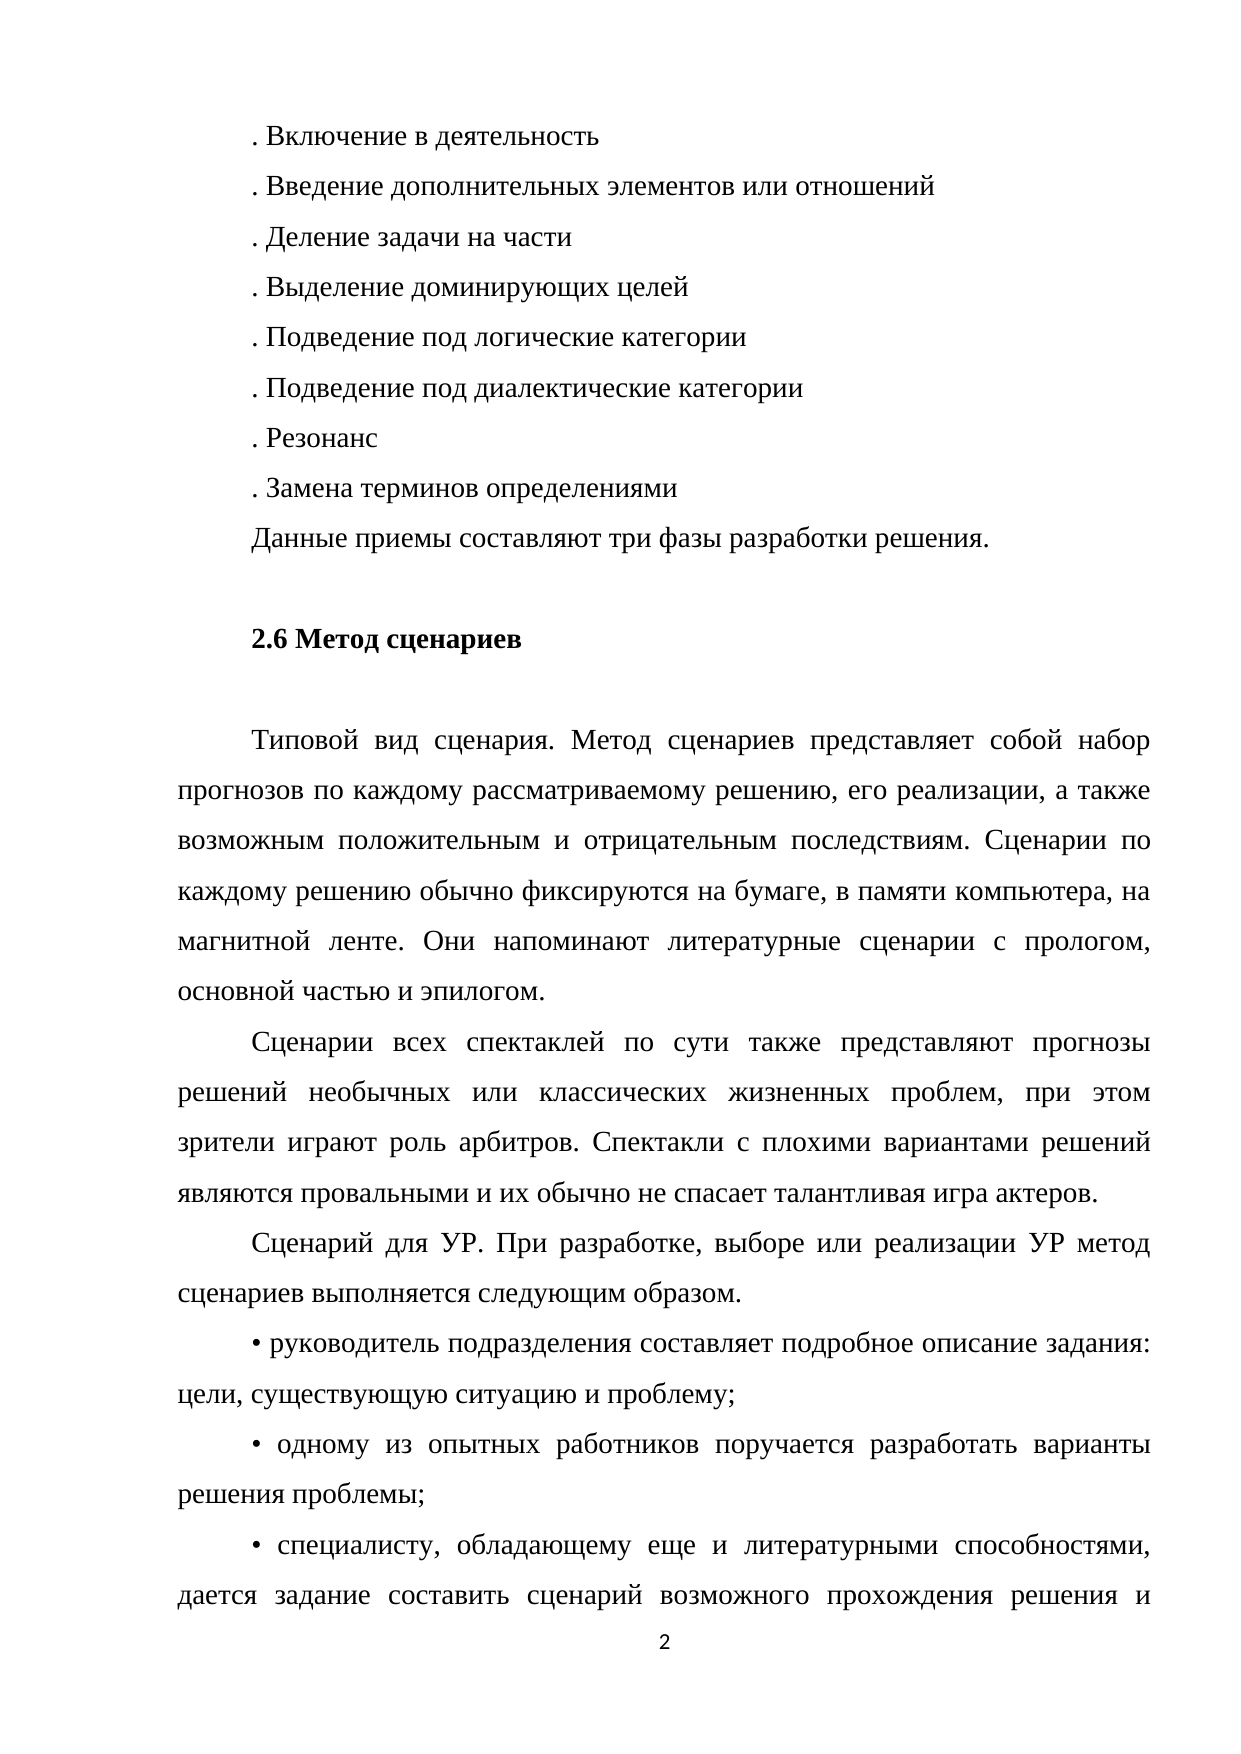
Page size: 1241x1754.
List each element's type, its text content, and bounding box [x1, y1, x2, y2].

text . Введение дополнительных элементов или отношений [177, 168, 1152, 202]
text Сценарий для УР. При разработке, выборе или реализации УР метод сценариев выполняется следующим образом. [177, 1225, 1152, 1309]
text . Подведение под диалектические категории [177, 370, 1152, 403]
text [177, 1527, 1152, 1611]
text . Включение в деятельность [177, 118, 1152, 152]
text . Выделение доминирующих целей [177, 269, 1152, 303]
text 2.6 Метод сценариев [177, 621, 1152, 655]
text . Замена терминов определениями [177, 470, 1152, 504]
text . Резонанс [177, 420, 1152, 453]
text . Деление задачи на части [177, 219, 1152, 252]
text Типовой вид сценария. Метод сценариев представляет собой набор прогнозов по каждому рассматриваемому решению, его реализации, а также возможным положительным и отрицательным последствиям. Сценарии по каждому решению обычно фиксируются на бумаге, в памяти компьютера, на магнитной ленте. Они напоминают литературные сценарии с прологом, основной частью и эпилогом. [177, 722, 1152, 1007]
text . Подведение под логические категории [177, 319, 1152, 353]
text • руководитель подразделения составляет подробное описание задания: цели, существующую ситуацию и проблему; [177, 1326, 1152, 1409]
text Данные приемы составляют три фазы разработки решения. [177, 521, 1152, 554]
text • одному из опытных работников поручается разработать варианты решения проблемы; [177, 1426, 1152, 1510]
text Сценарии всех спектаклей по сути также представляют прогнозы решений необычных или классических жизненных проблем, при этом зрители играют роль арбитров. Спектакли с плохими вариантами решений являются провальными и их обычно не спасает талантливая игра актеров. [177, 1024, 1152, 1208]
